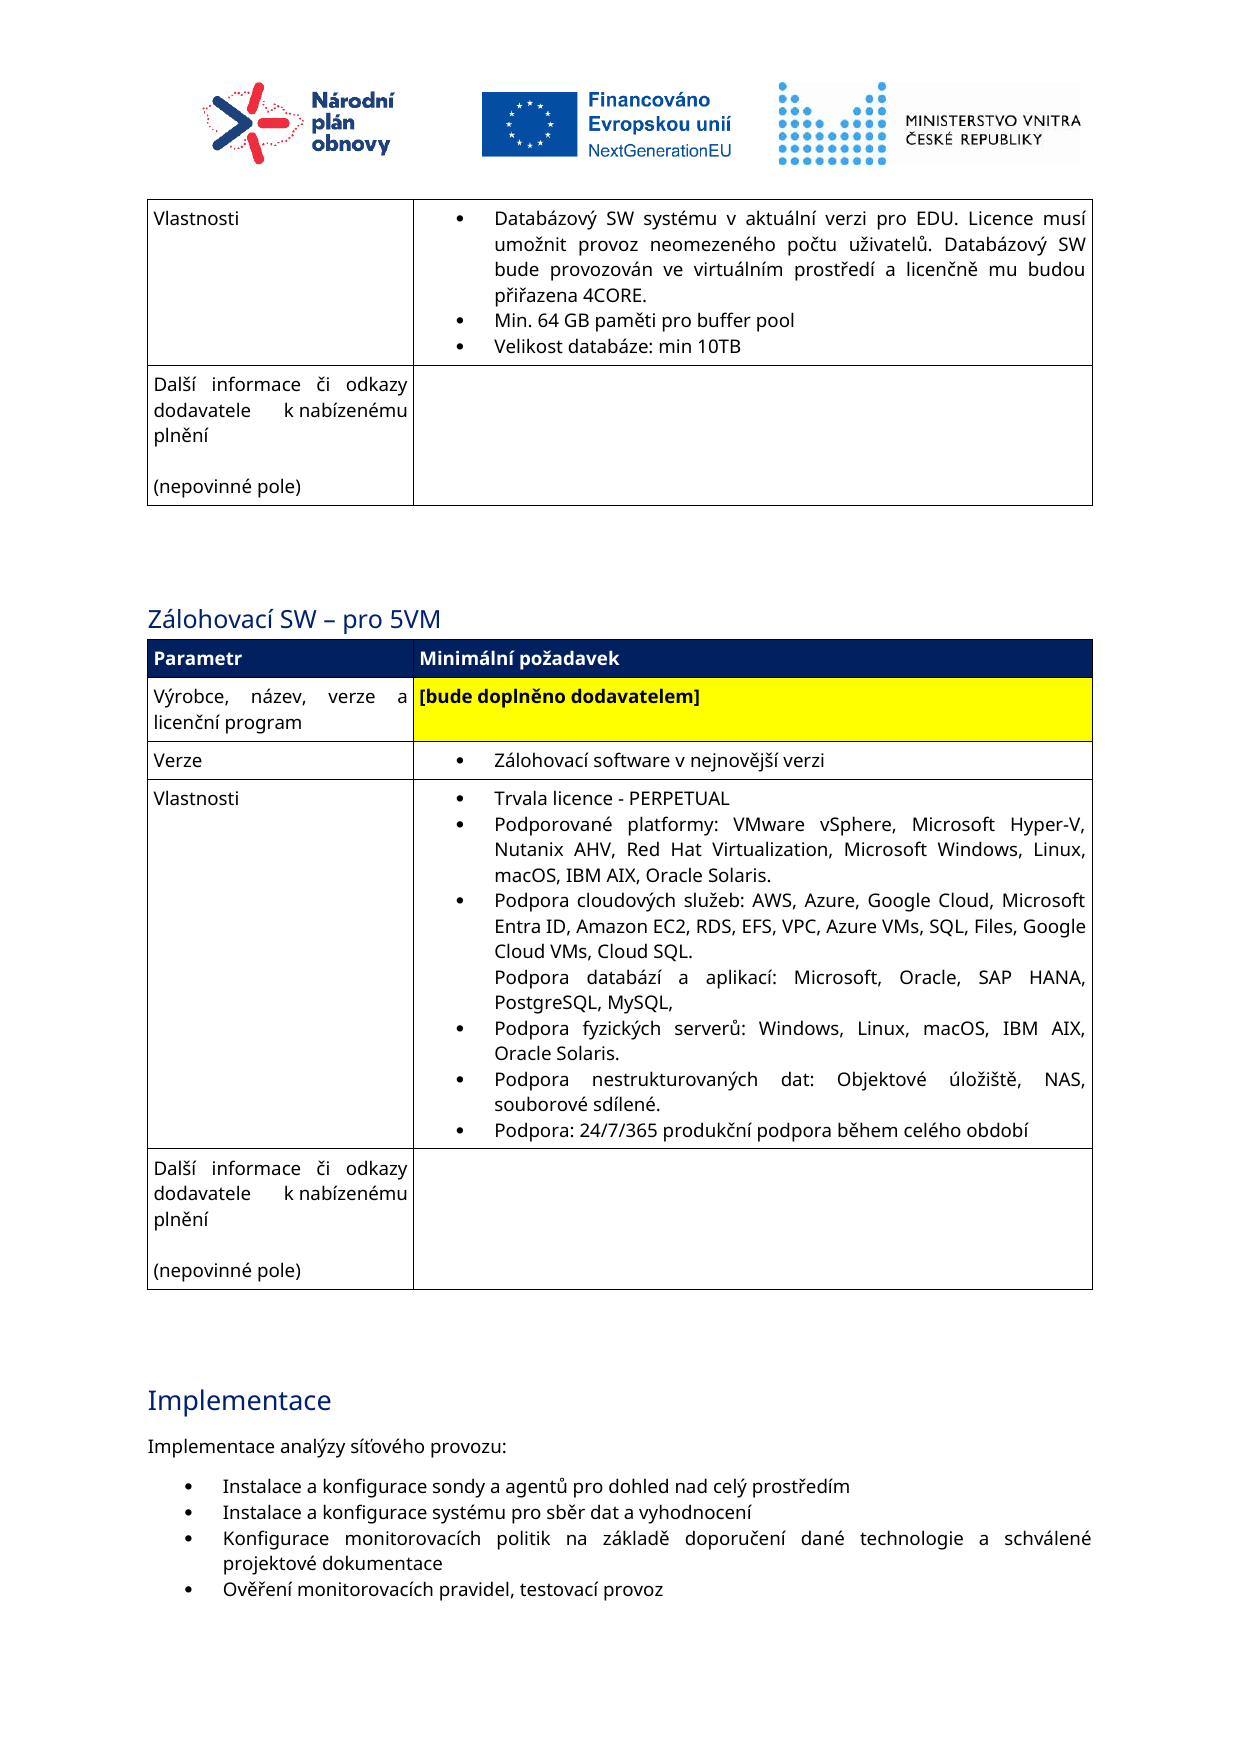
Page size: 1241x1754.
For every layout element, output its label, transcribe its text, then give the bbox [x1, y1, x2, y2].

picture [190, 73, 412, 174]
table_cell [bude doplněno dodavatelem] [414, 678, 1092, 741]
table_cell [414, 1149, 1092, 1288]
subtitle Zálohovací SW – pro 5VM [148, 602, 1093, 636]
picture [473, 86, 748, 161]
text Implementace analýzy síťového provozu: [148, 1434, 1093, 1459]
table_cell Databázový SW systému v aktuální verzi pro EDU. Licence musí umožnit provoz neomezeného počtu uživatelů. Databázový SW bude provozován ve virtuálním prostředí a licenčně mu budou přiřazena 4CORE. Min. 64 GB paměti pro buffer pool Velikost databáze: min 10TB [414, 200, 1092, 364]
table_header Minimální požadavek [414, 640, 1092, 677]
picture [778, 82, 1081, 165]
text Instalace a konfigurace sondy a agentů pro dohled nad celý prostředím [185, 1474, 1093, 1499]
text Konfigurace monitorovacích politik na základě doporučení dané technologie a schválené projektové dokumentace [185, 1525, 1093, 1576]
table_cell [414, 366, 1092, 505]
table_cell Další informace či odkazy dodavatele k nabízenému plnění (nepovinné pole) [148, 366, 413, 505]
table_cell Vlastnosti [148, 780, 413, 1148]
table_cell Další informace či odkazy dodavatele k nabízenému plnění (nepovinné pole) [148, 1149, 413, 1288]
table_header Parametr [148, 640, 413, 677]
table_cell Zálohovací software v nejnovější verzi [414, 742, 1092, 778]
table_cell Verze [148, 742, 413, 778]
text Instalace a konfigurace systému pro sběr dat a vyhodnocení [185, 1499, 1093, 1525]
subtitle Implementace [148, 1382, 1093, 1418]
table_cell Vlastnosti [148, 200, 413, 364]
text Ověření monitorovacích pravidel, testovací provoz [185, 1576, 1093, 1601]
table_cell Výrobce, název, verze a licenční program [148, 678, 413, 741]
table_cell Trvala licence - PERPETUAL Podporované platformy: VMware vSphere, Microsoft Hyper-V, Nutanix AHV, Red Hat Virtualization, Microsoft Windows, Linux, macOS, IBM AIX, Oracle Solaris. Podpora cloudových služeb: AWS, Azure, Google Cloud, Microsoft Entra ID, Amazon EC2, RDS, EFS, VPC, Azure VMs, SQL, Files, Google Cloud VMs, Cloud SQL. Podpora databází a aplikací: Microsoft, Oracle, SAP HANA, PostgreSQL, MySQL, Podpora fyzických serverů: Windows, Linux, macOS, IBM AIX, Oracle Solaris. Podpora nestrukturovaných dat: Objektové úložiště, NAS, souborové sdílené. Podpora: 24/7/365 produkční podpora během celého období [414, 780, 1092, 1148]
